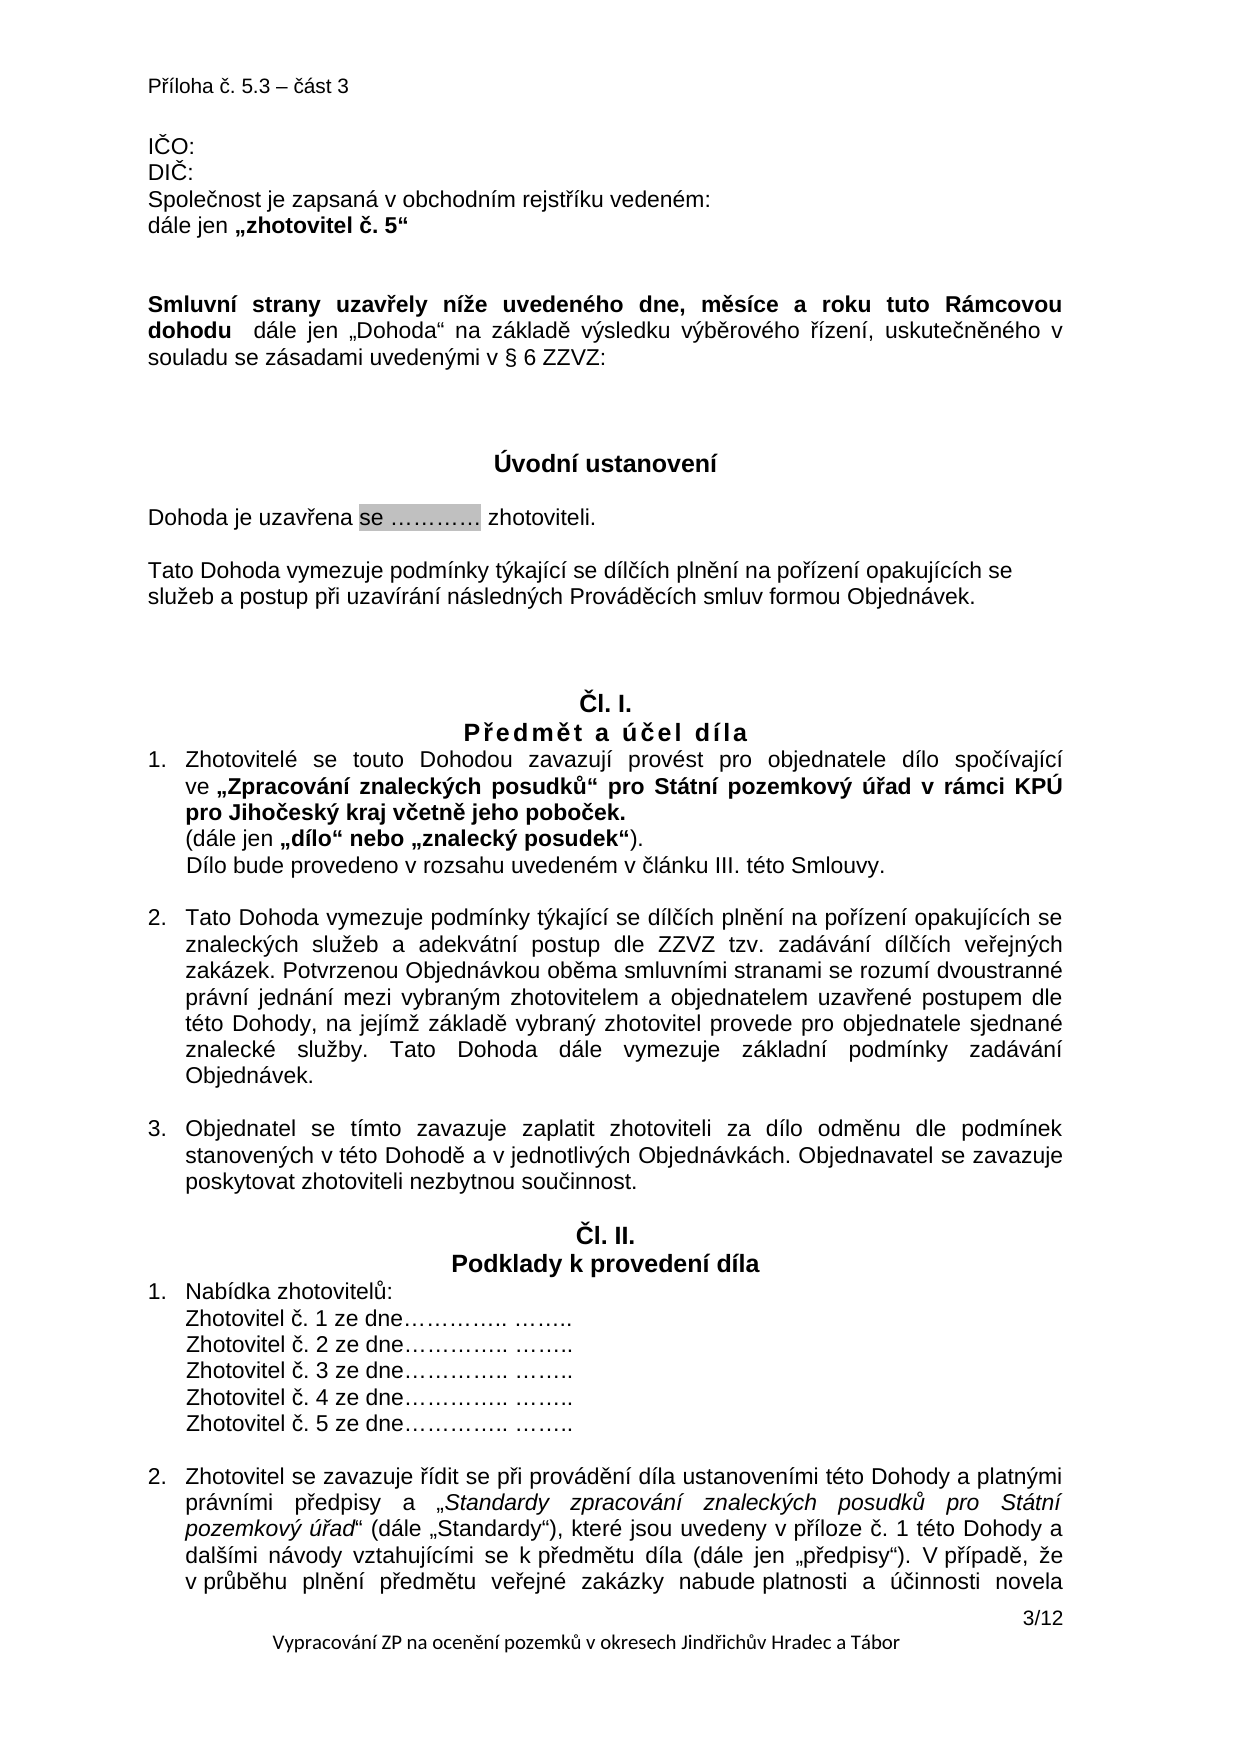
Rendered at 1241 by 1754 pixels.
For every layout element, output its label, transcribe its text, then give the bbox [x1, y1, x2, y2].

list Nabídka zhotovitelů: [148, 1278, 1063, 1304]
text Dohoda je uzavřena se ………… zhotoviteli. [148, 504, 359, 531]
text Dílo bude provedeno v rozsahu uvedeném v článku III. této Smlouvy. [148, 852, 1063, 878]
list Tato Dohoda vymezuje podmínky týkající se dílčích plnění na pořízení opakujících se znaleckých služeb a adekvátní postup dle ZZVZ tzv. zadávání dílčích veřejných zakázek. Potvrzenou Objednávkou oběma smluvními stranami se rozumí dvoustranné právní jednání mezi vybraným zhotovitelem a objednatelem uzavřené postupem dle této Dohody, na jejímž základě vybraný zhotovitel provede pro objednatele sjednané znalecké služby. Tato Dohoda dále vymezuje základní podmínky zadávání Objednávek. [148, 904, 1063, 1089]
text Zhotovitel č. 5 ze dne………….. …….. [148, 1410, 1063, 1436]
text Společnost je zapsaná v obchodním rejstříku vedeném: [148, 186, 1063, 212]
text IČO: [148, 133, 1063, 159]
text Zhotovitel č. 1 ze dne………….. …….. [185, 1304, 1063, 1331]
list Zhotovitelé se touto Dohodou zavazují provést pro objednatele dílo spočívající ve „Zpracování znaleckých posudků“ pro Státní pozemkový úřad v rámci KPÚ pro Jihočeský kraj včetně jeho poboček. [148, 746, 1063, 825]
subtitle Předmět a účel díla [148, 717, 1063, 746]
text Úvodní ustanovení [148, 449, 1063, 478]
text Čl. I. [148, 689, 1063, 717]
text Zhotovitel č. 4 ze dne………….. …….. [148, 1383, 1063, 1410]
text Zhotovitel č. 2 ze dne………….. …….. [148, 1331, 1063, 1357]
text Zhotovitel č. 3 ze dne………….. …….. [148, 1357, 1063, 1383]
text dále jen „zhotovitel č. 5“ [148, 212, 1063, 238]
text Dohoda je uzavřena se ………… zhotoviteli. [481, 504, 1063, 531]
list Objednatel se tímto zavazuje zaplatit zhotoviteli za dílo odměnu dle podmínek stanovených v této Dohodě a v jednotlivých Objednávkách. Objednavatel se zavazuje poskytovat zhotoviteli nezbytnou součinnost. [148, 1115, 1063, 1194]
text DIČ: [148, 159, 1063, 186]
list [148, 1463, 1063, 1594]
text Čl. II. [148, 1221, 1063, 1249]
text Tato Dohoda vymezuje podmínky týkající se dílčích plnění na pořízení opakujících se služeb a postup při uzavírání následných Prováděcích smluv formou Objednávek. [148, 557, 1063, 610]
text Podklady k provedení díla [148, 1249, 1063, 1278]
text Smluvní strany uzavřely níže uvedeného dne, měsíce a roku tuto Rámcovou dohodu dále jen „Dohoda“ na základě výsledku výběrového řízení, uskutečněného v souladu se zásadami uvedenými v § 6 ZZVZ: [148, 291, 1063, 370]
list (dále jen „dílo“ nebo „znalecký posudek“). [185, 825, 1063, 852]
